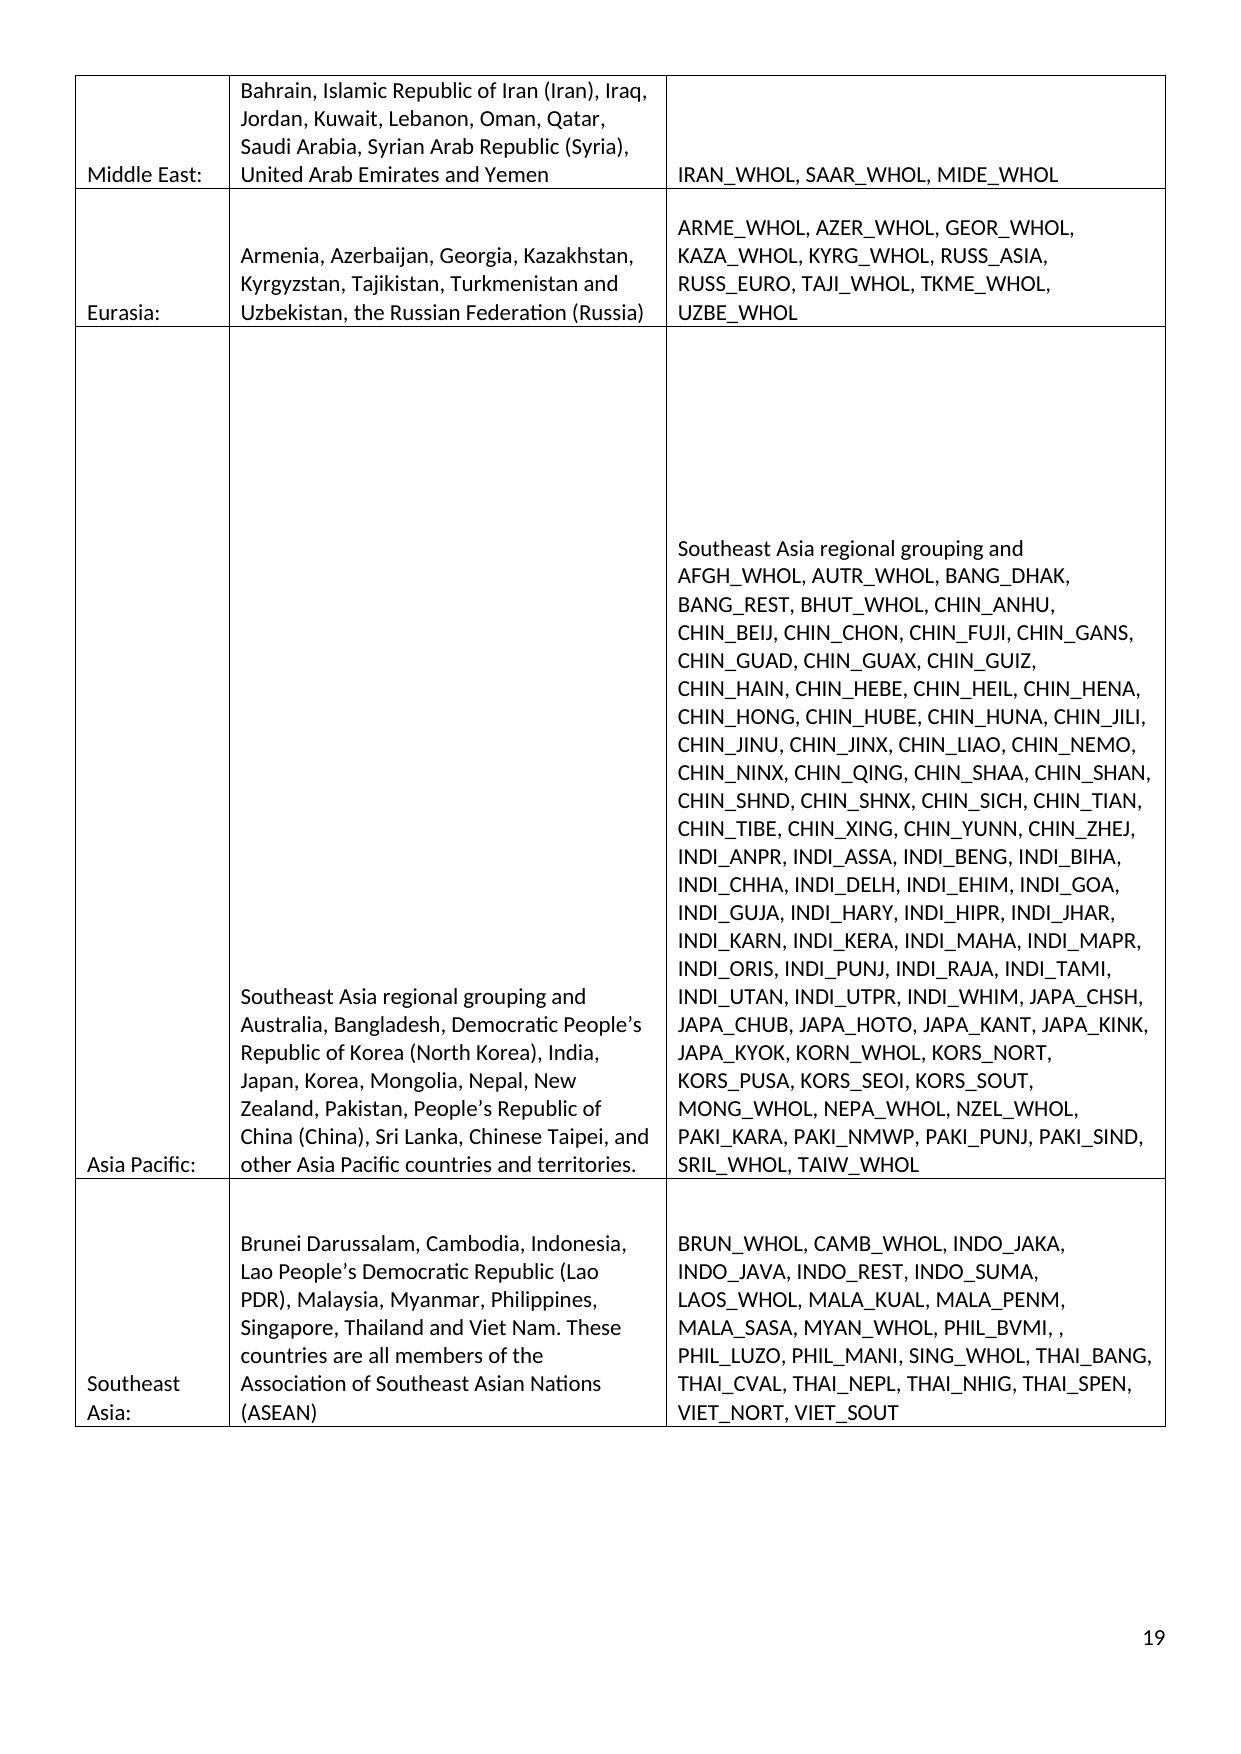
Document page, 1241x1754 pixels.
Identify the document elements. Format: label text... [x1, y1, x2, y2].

table_cell Asia Pacific: [76, 327, 229, 1178]
table_cell Southeast Asia regional grouping and AFGH_WHOL, AUTR_WHOL, BANG_DHAK, BANG_REST, BHUT_WHOL, CHIN_ANHU, CHIN_BEIJ, CHIN_CHON, CHIN_FUJI, CHIN_GANS, CHIN_GUAD, CHIN_GUAX, CHIN_GUIZ, CHIN_HAIN, CHIN_HEBE, CHIN_HEIL, CHIN_HENA, CHIN_HONG, CHIN_HUBE, CHIN_HUNA, CHIN_JILI, CHIN_JINU, CHIN_JINX, CHIN_LIAO, CHIN_NEMO, CHIN_NINX, CHIN_QING, CHIN_SHAA, CHIN_SHAN, CHIN_SHND, CHIN_SHNX, CHIN_SICH, CHIN_TIAN, CHIN_TIBE, CHIN_XING, CHIN_YUNN, CHIN_ZHEJ, INDI_ANPR, INDI_ASSA, INDI_BENG, INDI_BIHA, INDI_CHHA, INDI_DELH, INDI_EHIM, INDI_GOA, INDI_GUJA, INDI_HARY, INDI_HIPR, INDI_JHAR, INDI_KARN, INDI_KERA, INDI_MAHA, INDI_MAPR, INDI_ORIS, INDI_PUNJ, INDI_RAJA, INDI_TAMI, INDI_UTAN, INDI_UTPR, INDI_WHIM, JAPA_CHSH, JAPA_CHUB, JAPA_HOTO, JAPA_KANT, JAPA_KINK, JAPA_KYOK, KORN_WHOL, KORS_NORT, KORS_PUSA, KORS_SEOI, KORS_SOUT, MONG_WHOL, NEPA_WHOL, NZEL_WHOL, PAKI_KARA, PAKI_NMWP, PAKI_PUNJ, PAKI_SIND, SRIL_WHOL, TAIW_WHOL [667, 327, 1165, 1178]
table_cell BRUN_WHOL, CAMB_WHOL, INDO_JAKA, INDO_JAVA, INDO_REST, INDO_SUMA, LAOS_WHOL, MALA_KUAL, MALA_PENM, MALA_SASA, MYAN_WHOL, PHIL_BVMI, , PHIL_LUZO, PHIL_MANI, SING_WHOL, THAI_BANG, THAI_CVAL, THAI_NEPL, THAI_NHIG, THAI_SPEN, VIET_NORT, VIET_SOUT [667, 1179, 1165, 1426]
table_cell Southeast Asia regional grouping and Australia, Bangladesh, Democratic People’s Republic of Korea (North Korea), India, Japan, Korea, Mongolia, Nepal, New Zealand, Pakistan, People’s Republic of China (China), Sri Lanka, Chinese Taipei, and other Asia Pacific countries and territories. [230, 327, 666, 1178]
table_cell IRAN_WHOL, SAAR_WHOL, MIDE_WHOL [667, 76, 1165, 188]
table_cell ARME_WHOL, AZER_WHOL, GEOR_WHOL, KAZA_WHOL, KYRG_WHOL, RUSS_ASIA, RUSS_EURO, TAJI_WHOL, TKME_WHOL, UZBE_WHOL [667, 189, 1165, 326]
table_cell Armenia, Azerbaijan, Georgia, Kazakhstan, Kyrgyzstan, Tajikistan, Turkmenistan and Uzbekistan, the Russian Federation (Russia) [230, 189, 666, 326]
table_cell Southeast Asia: [76, 1179, 229, 1426]
table_cell Eurasia: [76, 189, 229, 326]
table_cell Bahrain, Islamic Republic of Iran (Iran), Iraq, Jordan, Kuwait, Lebanon, Oman, Qatar, Saudi Arabia, Syrian Arab Republic (Syria), United Arab Emirates and Yemen [230, 76, 666, 188]
table_cell Middle East: [76, 76, 229, 188]
table_cell Brunei Darussalam, Cambodia, Indonesia, Lao People’s Democratic Republic (Lao PDR), Malaysia, Myanmar, Philippines, Singapore, Thailand and Viet Nam. These countries are all members of the Association of Southeast Asian Nations (ASEAN) [230, 1179, 666, 1426]
